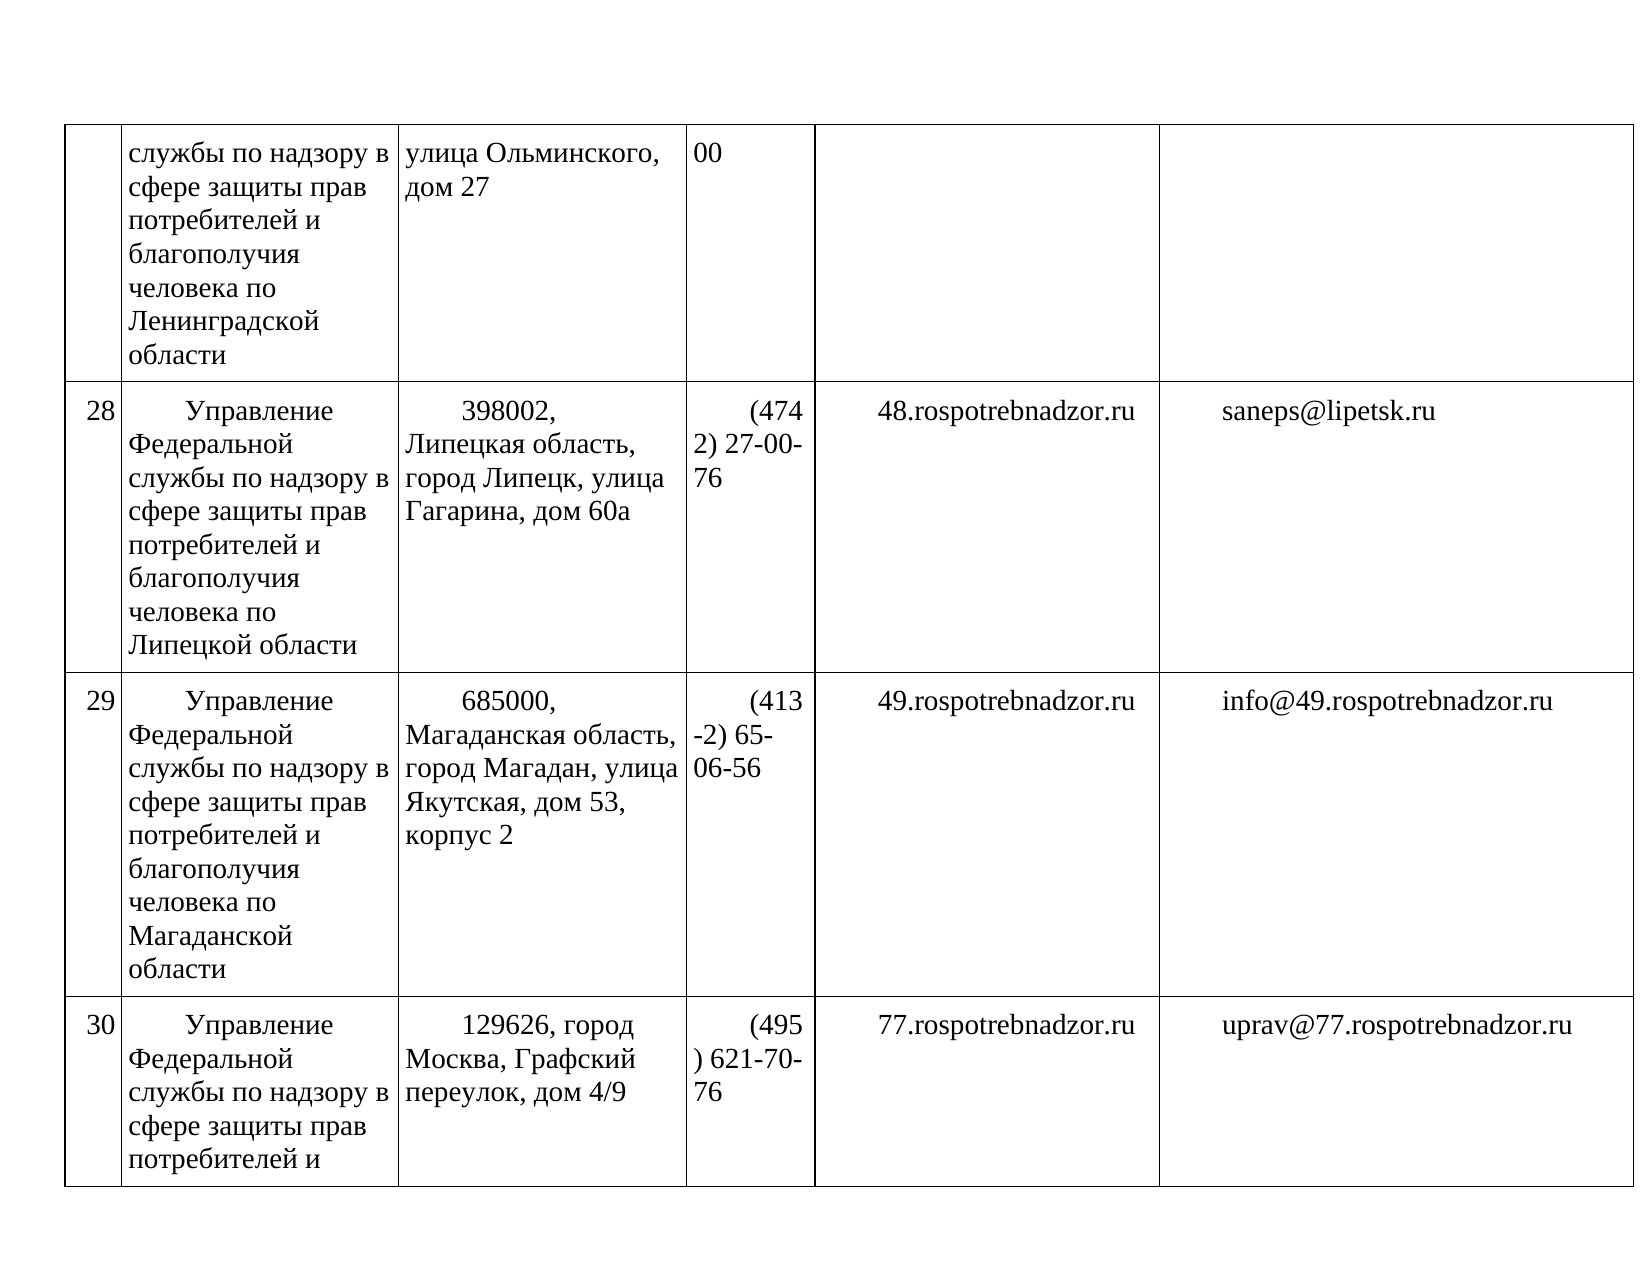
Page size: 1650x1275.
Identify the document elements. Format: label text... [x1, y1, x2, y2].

table_cell saneps@lipetsk.ru [1160, 382, 1633, 672]
table_cell 685000, Магаданская область, город Магадан, улица Якутская, дом 53, корпус 2 [399, 673, 686, 996]
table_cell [816, 997, 1159, 1186]
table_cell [1160, 125, 1633, 381]
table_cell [1160, 997, 1633, 1186]
table_cell 28 [66, 382, 121, 672]
table_cell Управление Федеральной службы по надзору в сфере защиты прав потребителей и благополучия человека по Липецкой области [122, 382, 398, 672]
table_cell 29 [66, 673, 121, 996]
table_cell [399, 997, 686, 1186]
table_cell 27 [66, 125, 121, 381]
table_cell 398002, Липецкая область, город Липецк, улица Гагарина, дом 60а [399, 382, 686, 672]
table_cell (413-2) 65-06-56 [687, 673, 814, 996]
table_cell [816, 125, 1159, 381]
table_cell Управление Федеральной службы по надзору в сфере защиты прав потребителей и благополучия человека по Магаданской области [122, 673, 398, 996]
table_cell 48.rospotrebnadzor.ru [816, 382, 1159, 672]
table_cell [399, 125, 686, 381]
table_cell 49.rospotrebnadzor.ru [816, 673, 1159, 996]
table_cell (495) 621-70-76 [687, 997, 814, 1186]
table_cell 30 [66, 997, 121, 1186]
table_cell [122, 997, 398, 1186]
table_cell info@49.rospotrebnadzor.ru [1160, 673, 1633, 996]
table_cell (4742) 27-00-76 [687, 382, 814, 672]
table_cell (812) 365-18-00 [687, 125, 814, 381]
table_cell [122, 125, 398, 381]
